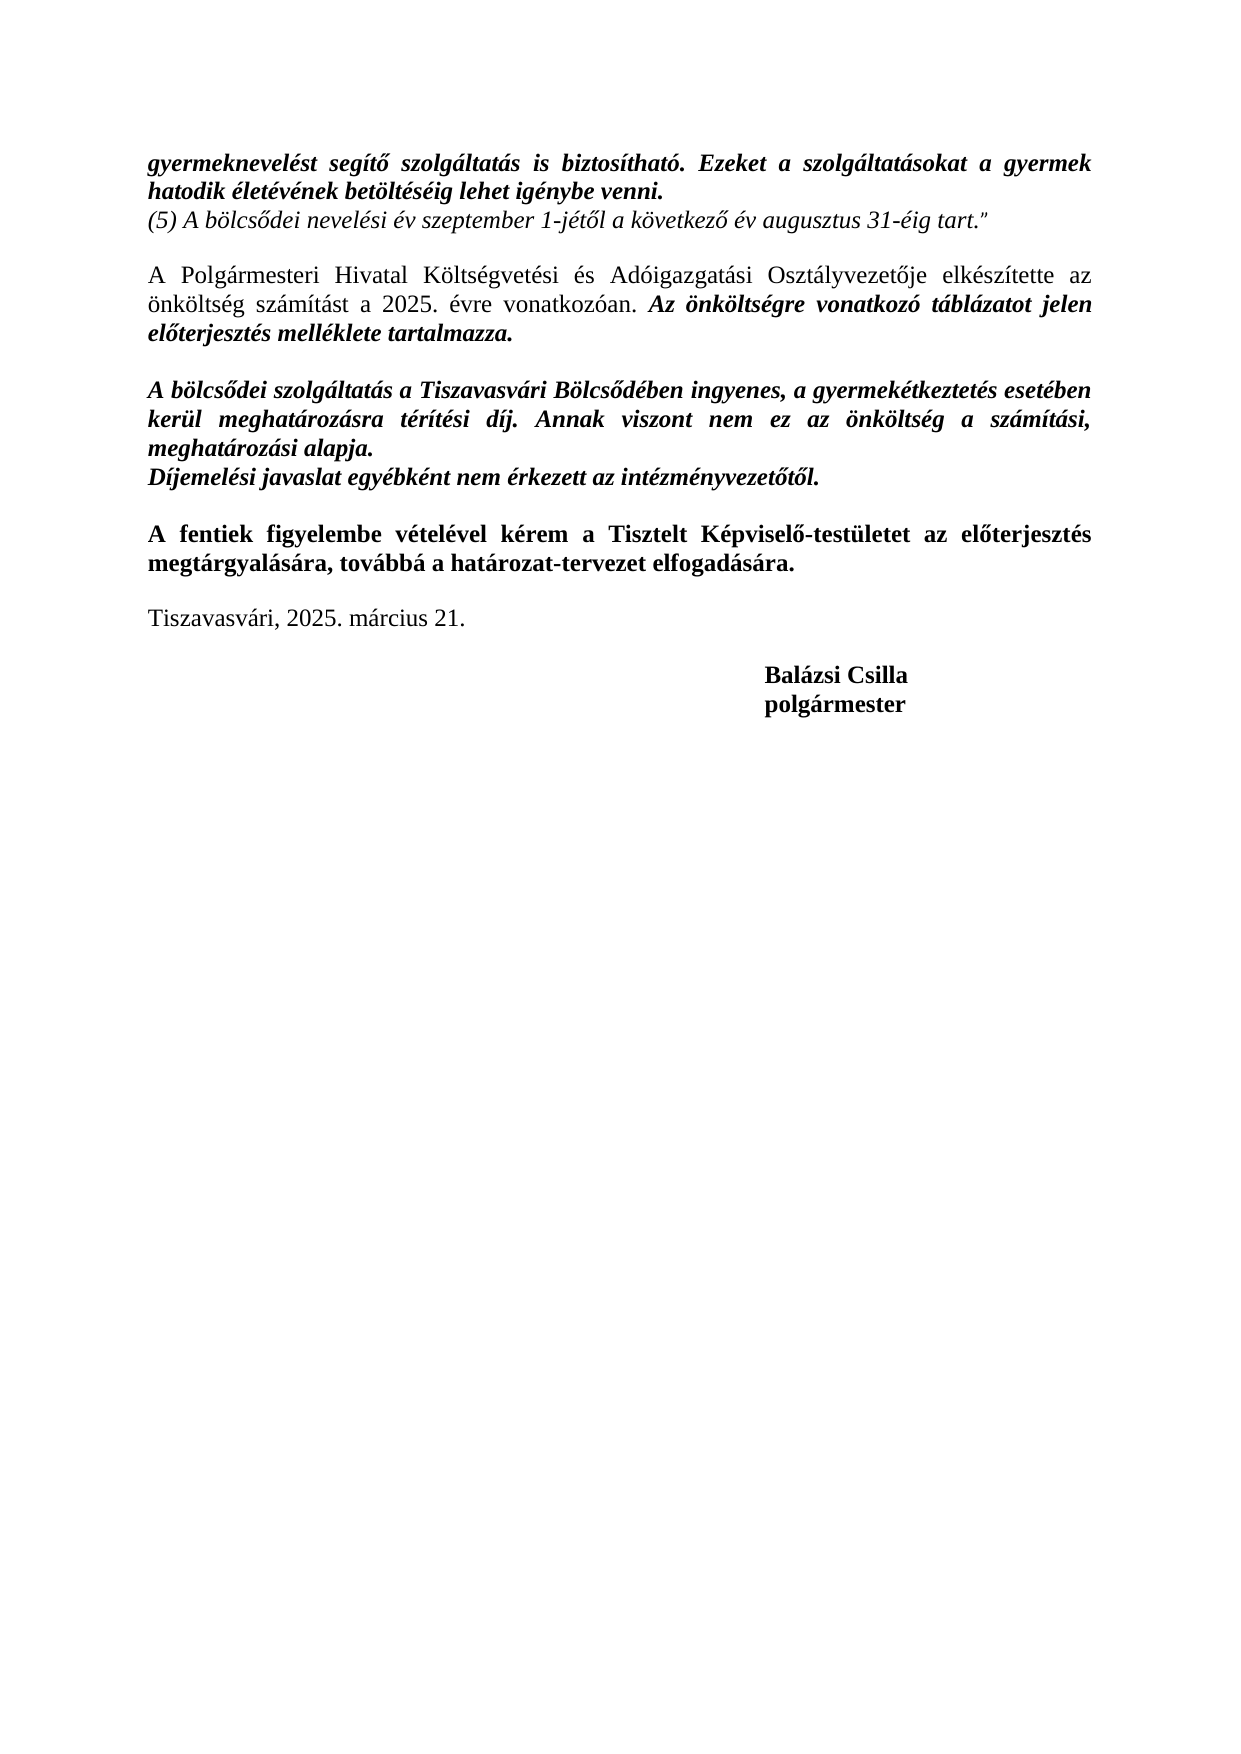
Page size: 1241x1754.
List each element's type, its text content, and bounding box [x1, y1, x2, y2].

text A bölcsődei szolgáltatás a Tiszavasvári Bölcsődében ingyenes, a gyermekétkeztetés esetében kerül meghatározásra térítési díj. Annak viszont nem ez az önköltség a számítási, meghatározási alapja. [148, 376, 1093, 462]
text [148, 148, 1093, 205]
text Tiszavasvári, 2025. március 21. [148, 603, 1093, 632]
text (5) A bölcsődei nevelési év szeptember 1-jétől a következő év augusztus 31-éig tart.” [148, 205, 1093, 234]
text Balázsi Csilla [148, 660, 1093, 689]
text A fentiek figyelembe vételével kérem a Tisztelt Képviselő-testületet az előterjesztés megtárgyalására, továbbá a határozat-tervezet elfogadására. [148, 519, 1093, 577]
text Díjemelési javaslat egyébként nem érkezett az intézményvezetőtől. [148, 462, 1093, 491]
text A Polgármesteri Hivatal Költségvetési és Adóigazgatási Osztályvezetője elkészítette az önköltség számítást a 2025. évre vonatkozóan. Az önköltségre vonatkozó táblázatot jelen előterjesztés melléklete tartalmazza. [148, 261, 1093, 347]
text polgármester [148, 689, 1093, 717]
